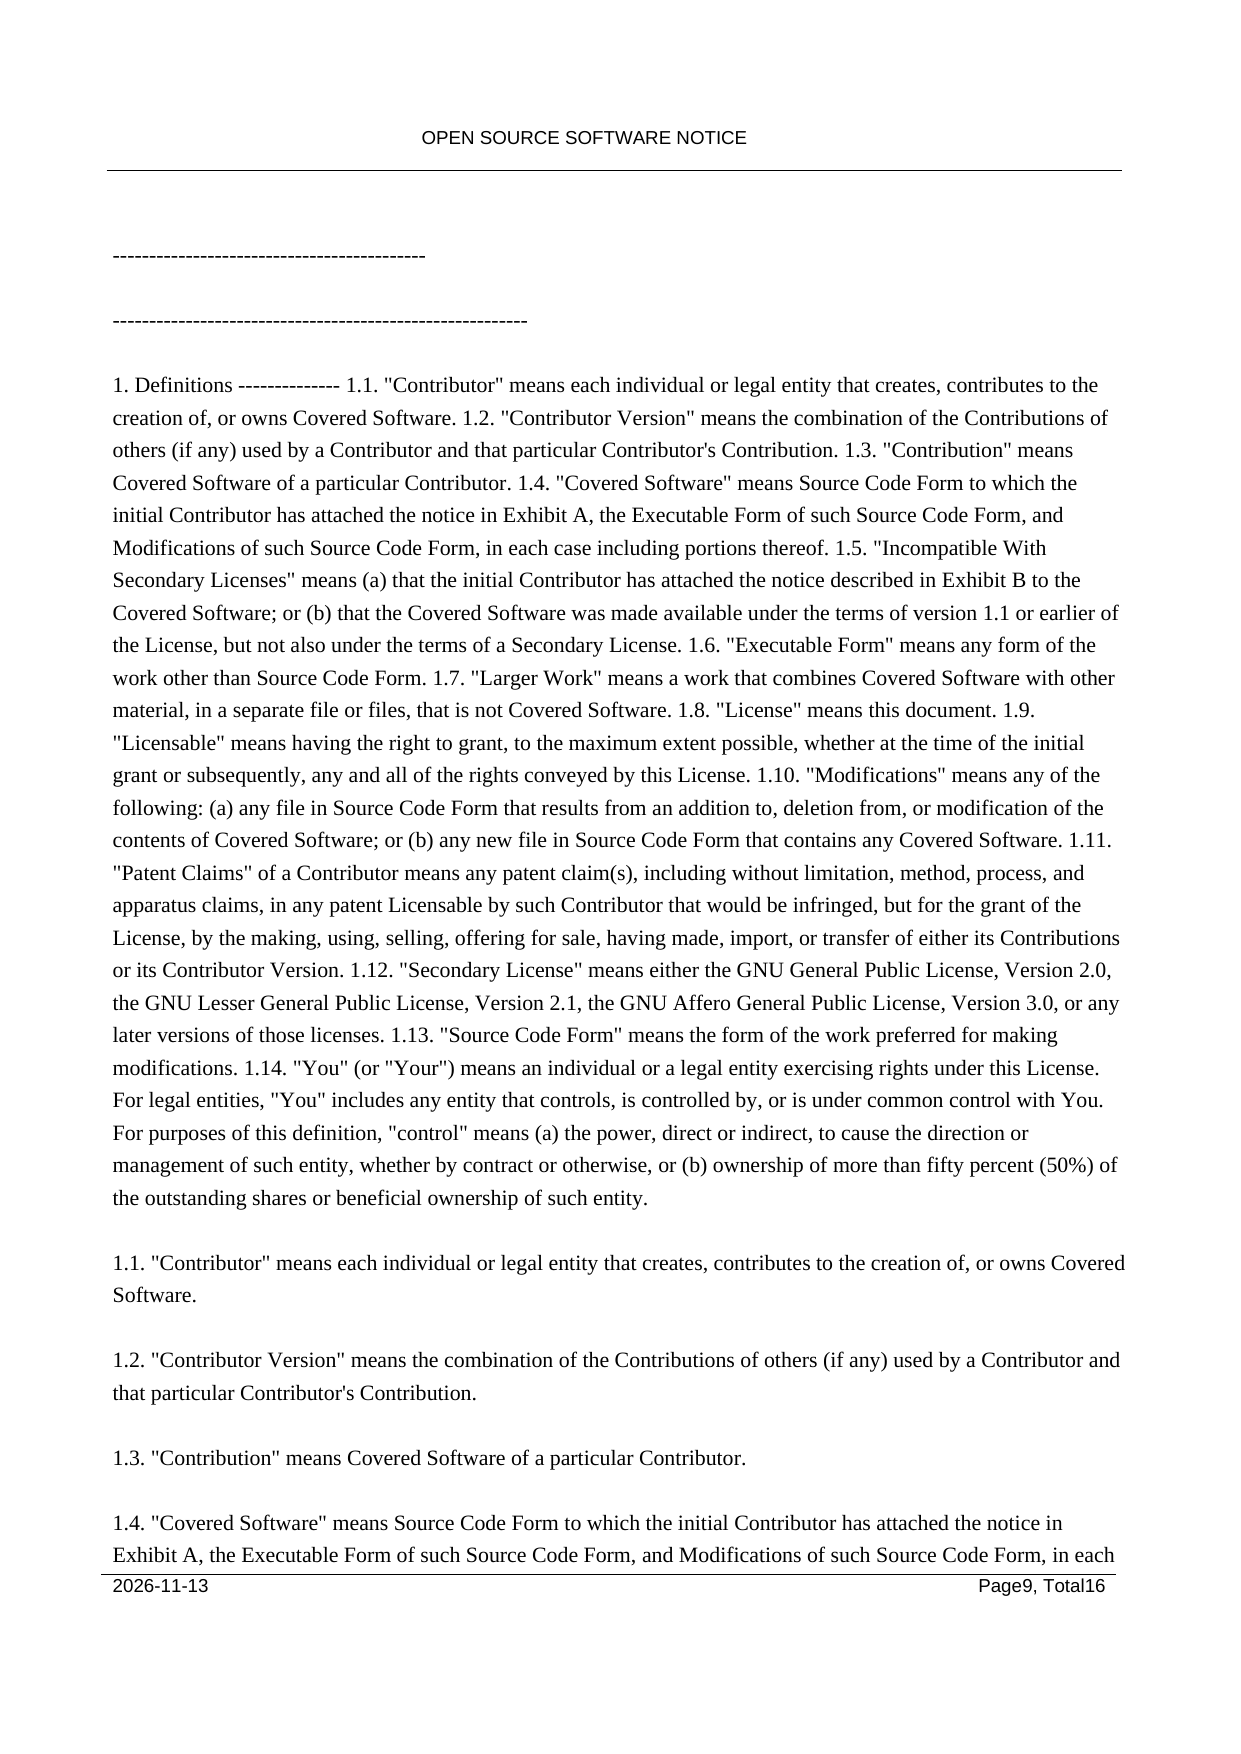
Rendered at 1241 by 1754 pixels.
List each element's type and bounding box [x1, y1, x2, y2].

text [112, 206, 1128, 1571]
